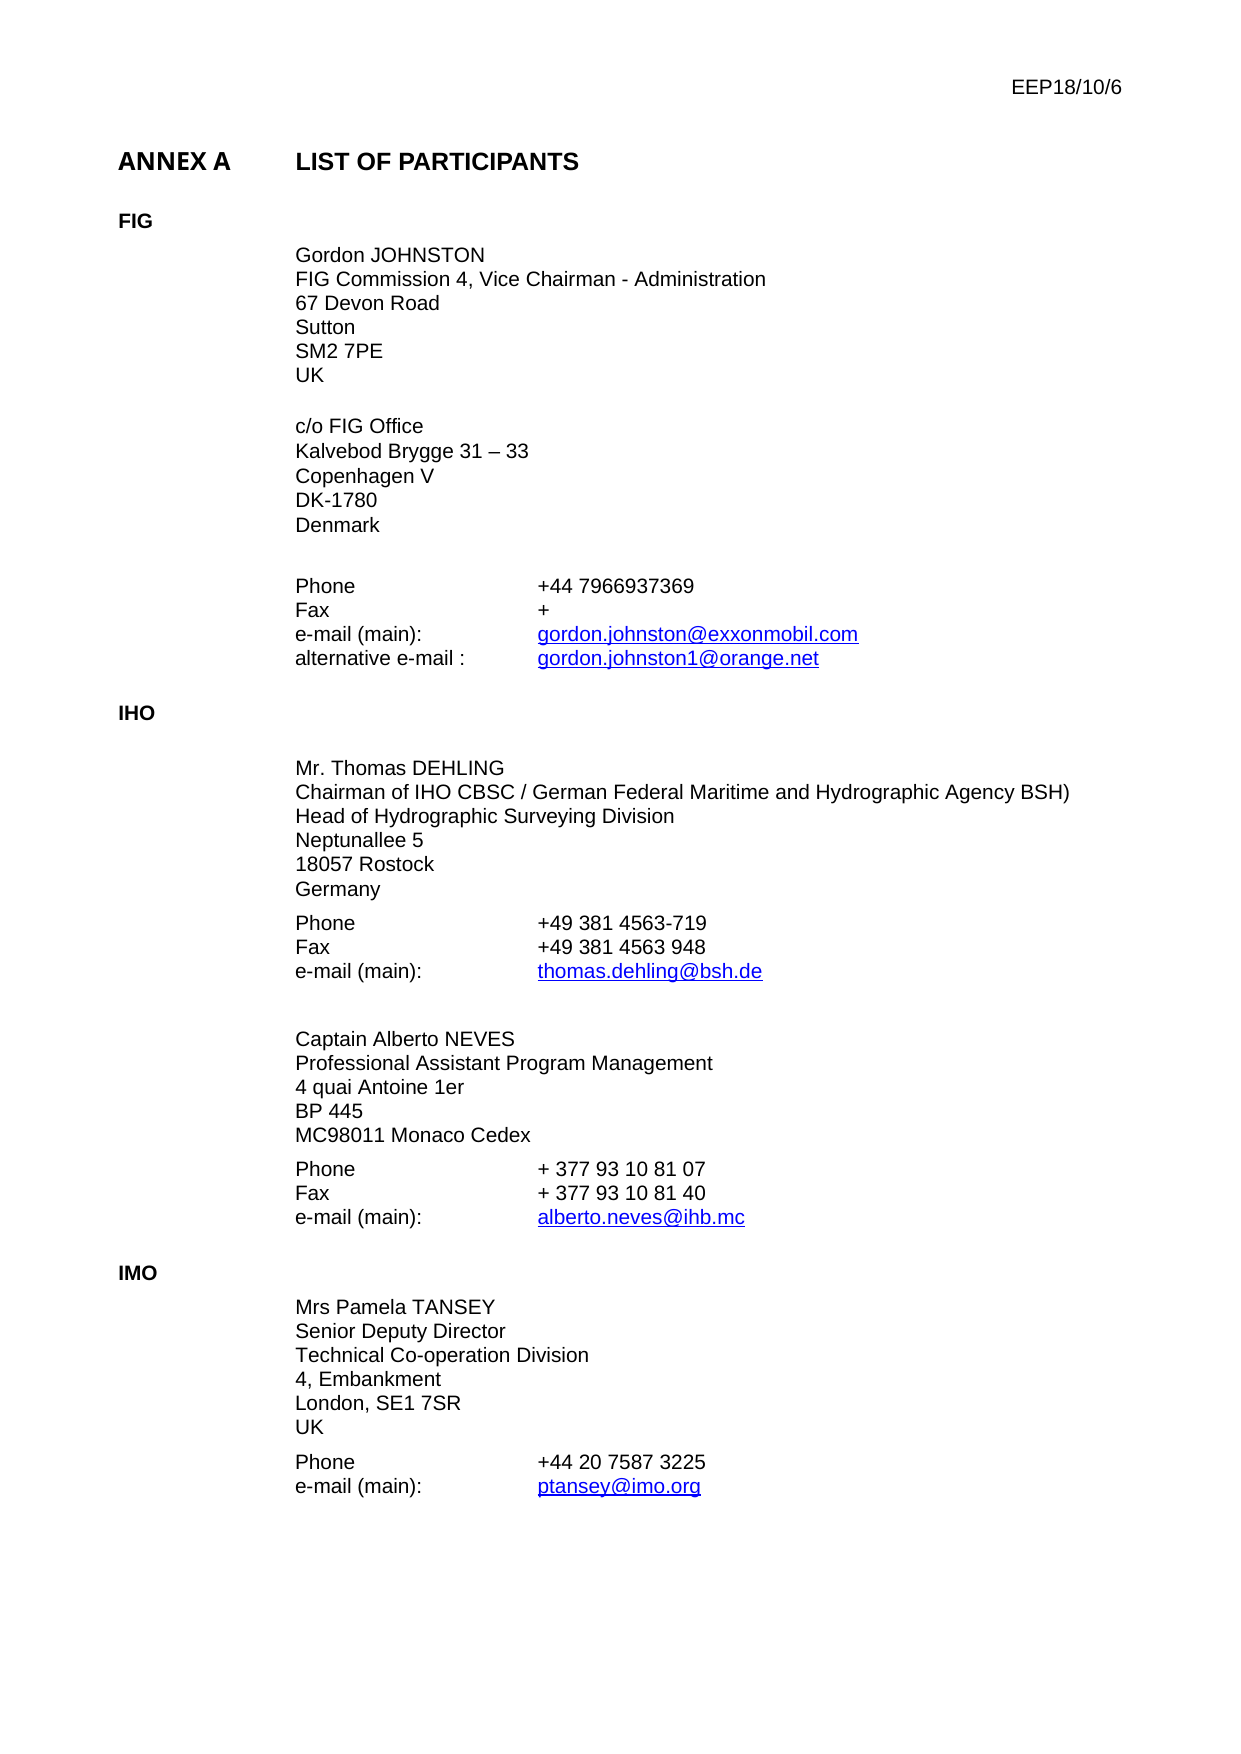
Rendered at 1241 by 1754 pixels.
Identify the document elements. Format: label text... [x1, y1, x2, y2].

text UK [118, 1415, 1122, 1439]
text e-mail (main): ptansey@imo.org [118, 1473, 1122, 1497]
text BP 445 [118, 1099, 1122, 1123]
text Neptunallee 5 [118, 828, 1122, 852]
text MC98011 Monaco Cedex [118, 1123, 1122, 1147]
text Kalvebod Brygge 31 – 33 [118, 439, 1122, 463]
text Mr. Thomas DEHLING [118, 756, 1122, 780]
text UK [118, 362, 1122, 386]
text 4, Embankment [118, 1367, 1122, 1391]
text Fax +49 381 4563 948 [118, 935, 1122, 959]
text e-mail (main): gordon.johnston@exxonmobil.com [118, 622, 1122, 646]
text 4 quai Antoine 1er [118, 1075, 1122, 1099]
text Sutton [118, 314, 1122, 338]
text Copenhagen V [118, 464, 1122, 488]
text Professional Assistant Program Management [118, 1051, 1122, 1075]
text Gordon JOHNSTON [118, 243, 1122, 267]
text e-mail (main): alberto.neves@ihb.mc [118, 1205, 1122, 1229]
text Captain Alberto NEVES [118, 1027, 1122, 1051]
text Phone +44 7966937369 [118, 574, 1122, 598]
text 18057 Rostock [118, 852, 1122, 876]
text Phone +49 381 4563-719 [118, 911, 1122, 935]
text IHO [118, 701, 1122, 725]
text Chairman of IHO CBSC / German Federal Maritime and Hydrographic Agency BSH) [118, 780, 1122, 804]
text Germany [118, 876, 1122, 900]
text London, SE1 7SR [118, 1391, 1122, 1415]
text DK-1780 [118, 488, 1122, 512]
text Fax + 377 93 10 81 40 [118, 1181, 1122, 1205]
text FIG [118, 208, 1122, 232]
text Fax + [118, 598, 1122, 622]
text Technical Co-operation Division [118, 1343, 1122, 1367]
text SM2 7PE [118, 338, 1122, 362]
text Senior Deputy Director [118, 1319, 1122, 1343]
text Mrs Pamela TANSEY [118, 1295, 1122, 1319]
text Phone + 377 93 10 81 07 [118, 1157, 1122, 1181]
text c/o FIG Office [118, 414, 1122, 438]
text alternative e-mail : gordon.johnston1@orange.net [118, 646, 1122, 669]
text Denmark [118, 513, 1122, 537]
text IMO [118, 1260, 1122, 1284]
text List of Participants [118, 143, 1122, 177]
text Phone +44 20 7587 3225 [118, 1449, 1122, 1473]
text 67 Devon Road [118, 291, 1122, 314]
text e-mail (main): thomas.dehling@bsh.de [118, 959, 1122, 983]
text FIG Commission 4, Vice Chairman - Administration [118, 267, 1122, 291]
text Head of Hydrographic Surveying Division [118, 804, 1122, 828]
